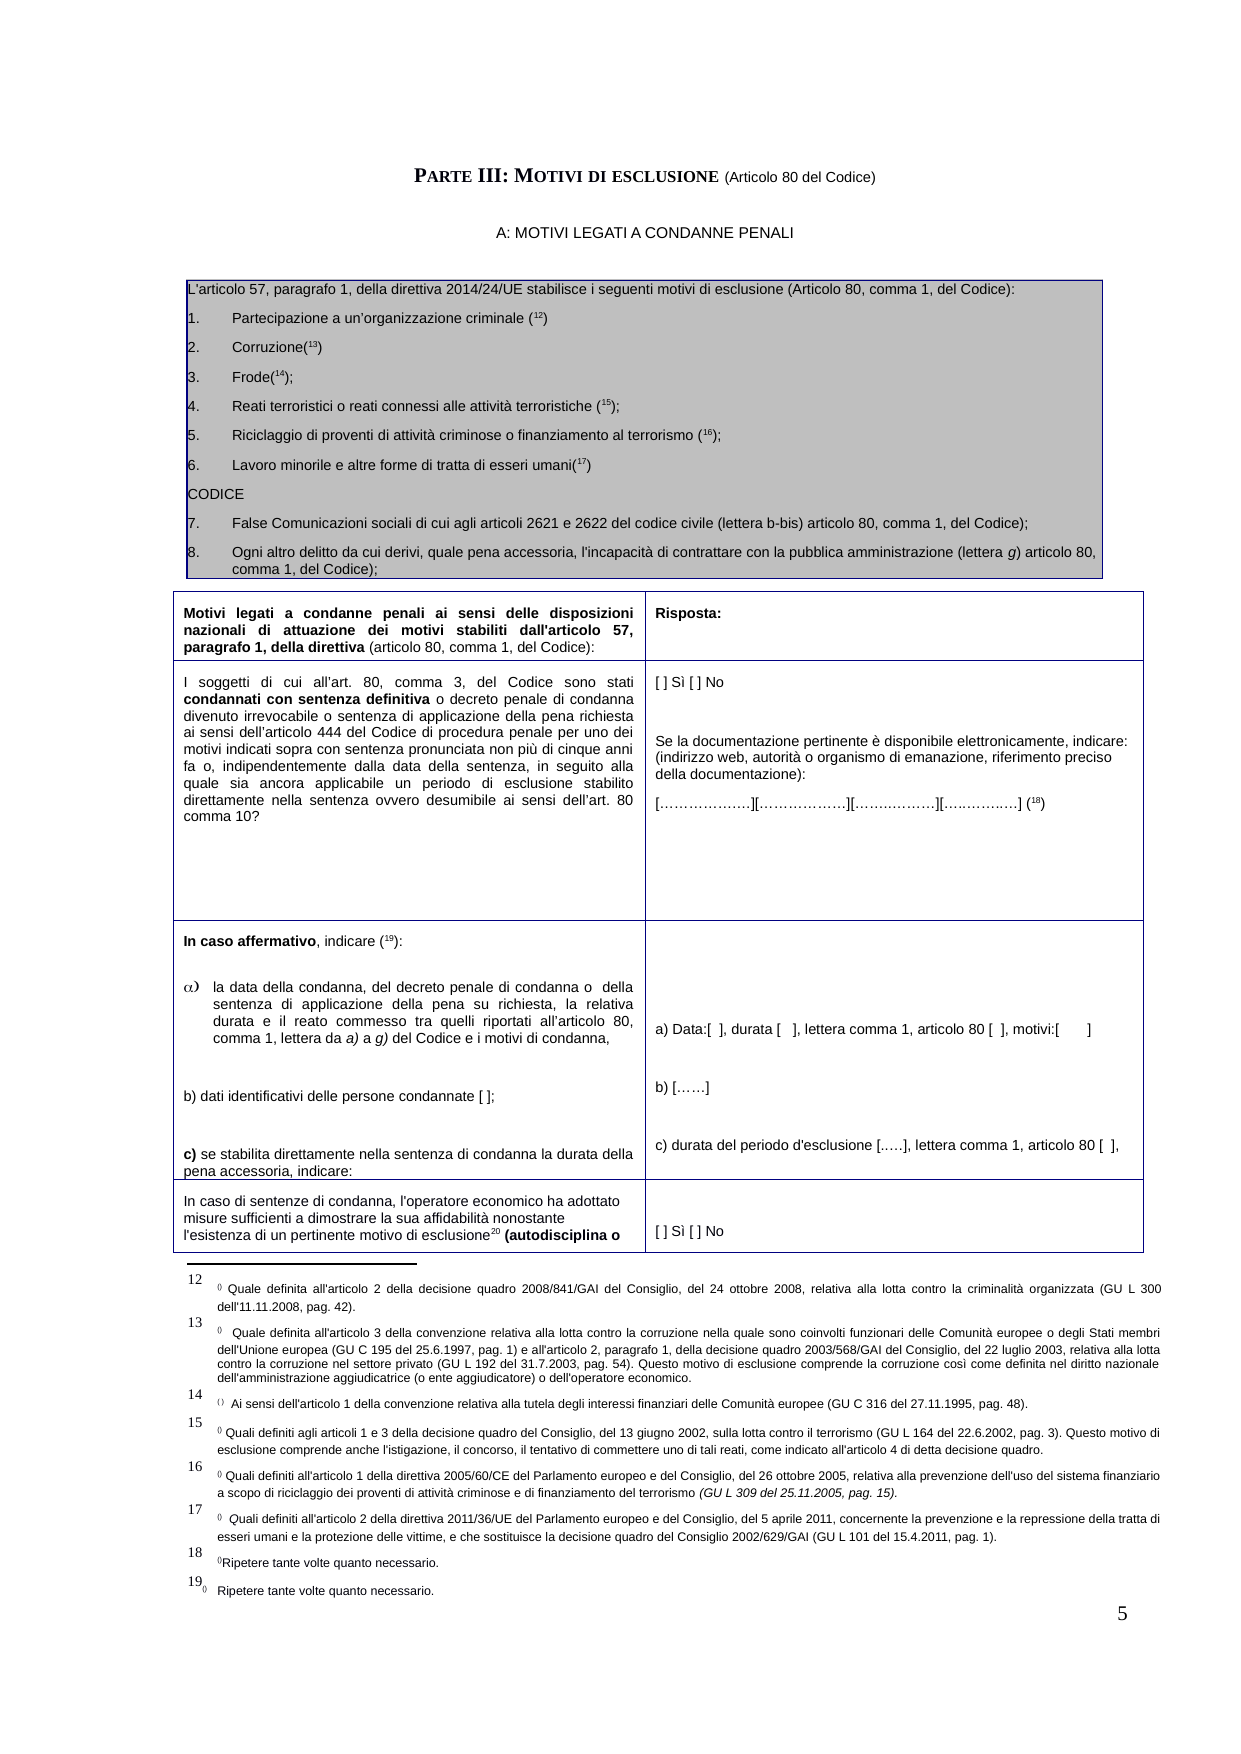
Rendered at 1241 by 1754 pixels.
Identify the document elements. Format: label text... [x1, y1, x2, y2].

table_header Motivi legati a condanne penali ai sensi delle disposizioni nazionali di attuazione dei motivi stabiliti dall'articolo 57, paragrafo 1, della direttiva (articolo 80, comma 1, del Codice): [174, 592, 645, 660]
list Frode(); [188, 367, 1102, 385]
table_cell a) Data:[ ], durata [ ], lettera comma 1, articolo 80 [ ], motivi:[ ] b) [……] c) durata del periodo d'esclusione [..…], lettera comma 1, articolo 80 [ ], [646, 921, 1143, 1179]
title Parte III: Motivi di esclusione (Articolo 80 del Codice) [187, 162, 1102, 187]
list Partecipazione a un’organizzazione criminale () [188, 309, 1102, 327]
table_cell In caso affermativo, indicare (): la data della condanna, del decreto penale di condanna o della sentenza di applicazione della pena su richiesta, la relativa durata e il reato commesso tra quelli riportati all’articolo 80, comma 1, lettera da a) a g) del Codice e i motivi di condanna, b) dati identificativi delle persone condannate [ ]; c) se stabilita direttamente nella sentenza di condanna la durata della pena accessoria, indicare: [174, 921, 645, 1179]
table_cell I soggetti di cui all’art. 80, comma 3, del Codice sono stati condannati con sentenza definitiva o decreto penale di condanna divenuto irrevocabile o sentenza di applicazione della pena richiesta ai sensi dell’articolo 444 del Codice di procedura penale per uno dei motivi indicati sopra con sentenza pronunciata non più di cinque anni fa o, indipendentemente dalla data della sentenza, in seguito alla quale sia ancora applicabile un periodo di esclusione stabilito direttamente nella sentenza ovvero desumibile ai sensi dell’art. 80 comma 10? [174, 661, 645, 919]
title A: Motivi legati a condanne penali [187, 224, 1102, 242]
list Ogni altro delitto da cui derivi, quale pena accessoria, l'incapacità di contrattare con la pubblica amministrazione (lettera g) articolo 80, comma 1, del Codice); [188, 543, 1102, 578]
list False Comunicazioni sociali di cui agli articoli 2621 e 2622 del codice civile (lettera b-bis) articolo 80, comma 1, del Codice); [188, 514, 1102, 532]
text CODICE [188, 484, 1102, 502]
list Corruzione() [188, 338, 1102, 356]
text L'articolo 57, paragrafo 1, della direttiva 2014/24/UE stabilisce i seguenti motivi di esclusione (Articolo 80, comma 1, del Codice): [188, 281, 1102, 297]
table_cell [ ] Sì [ ] No [646, 1180, 1143, 1252]
table_header Risposta: [646, 592, 1143, 660]
list Riciclaggio di proventi di attività criminose o finanziamento al terrorismo (); [188, 426, 1102, 444]
list Lavoro minorile e altre forme di tratta di esseri umani() [188, 455, 1102, 473]
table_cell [174, 1180, 645, 1252]
list Reati terroristici o reati connessi alle attività terroristiche (); [188, 397, 1102, 414]
table_cell [ ] Sì [ ] No Se la documentazione pertinente è disponibile elettronicamente, indicare: (indirizzo web, autorità o organismo di emanazione, riferimento preciso della documentazione): […………….…][………………][……..………][…..……..…] () [646, 661, 1143, 919]
